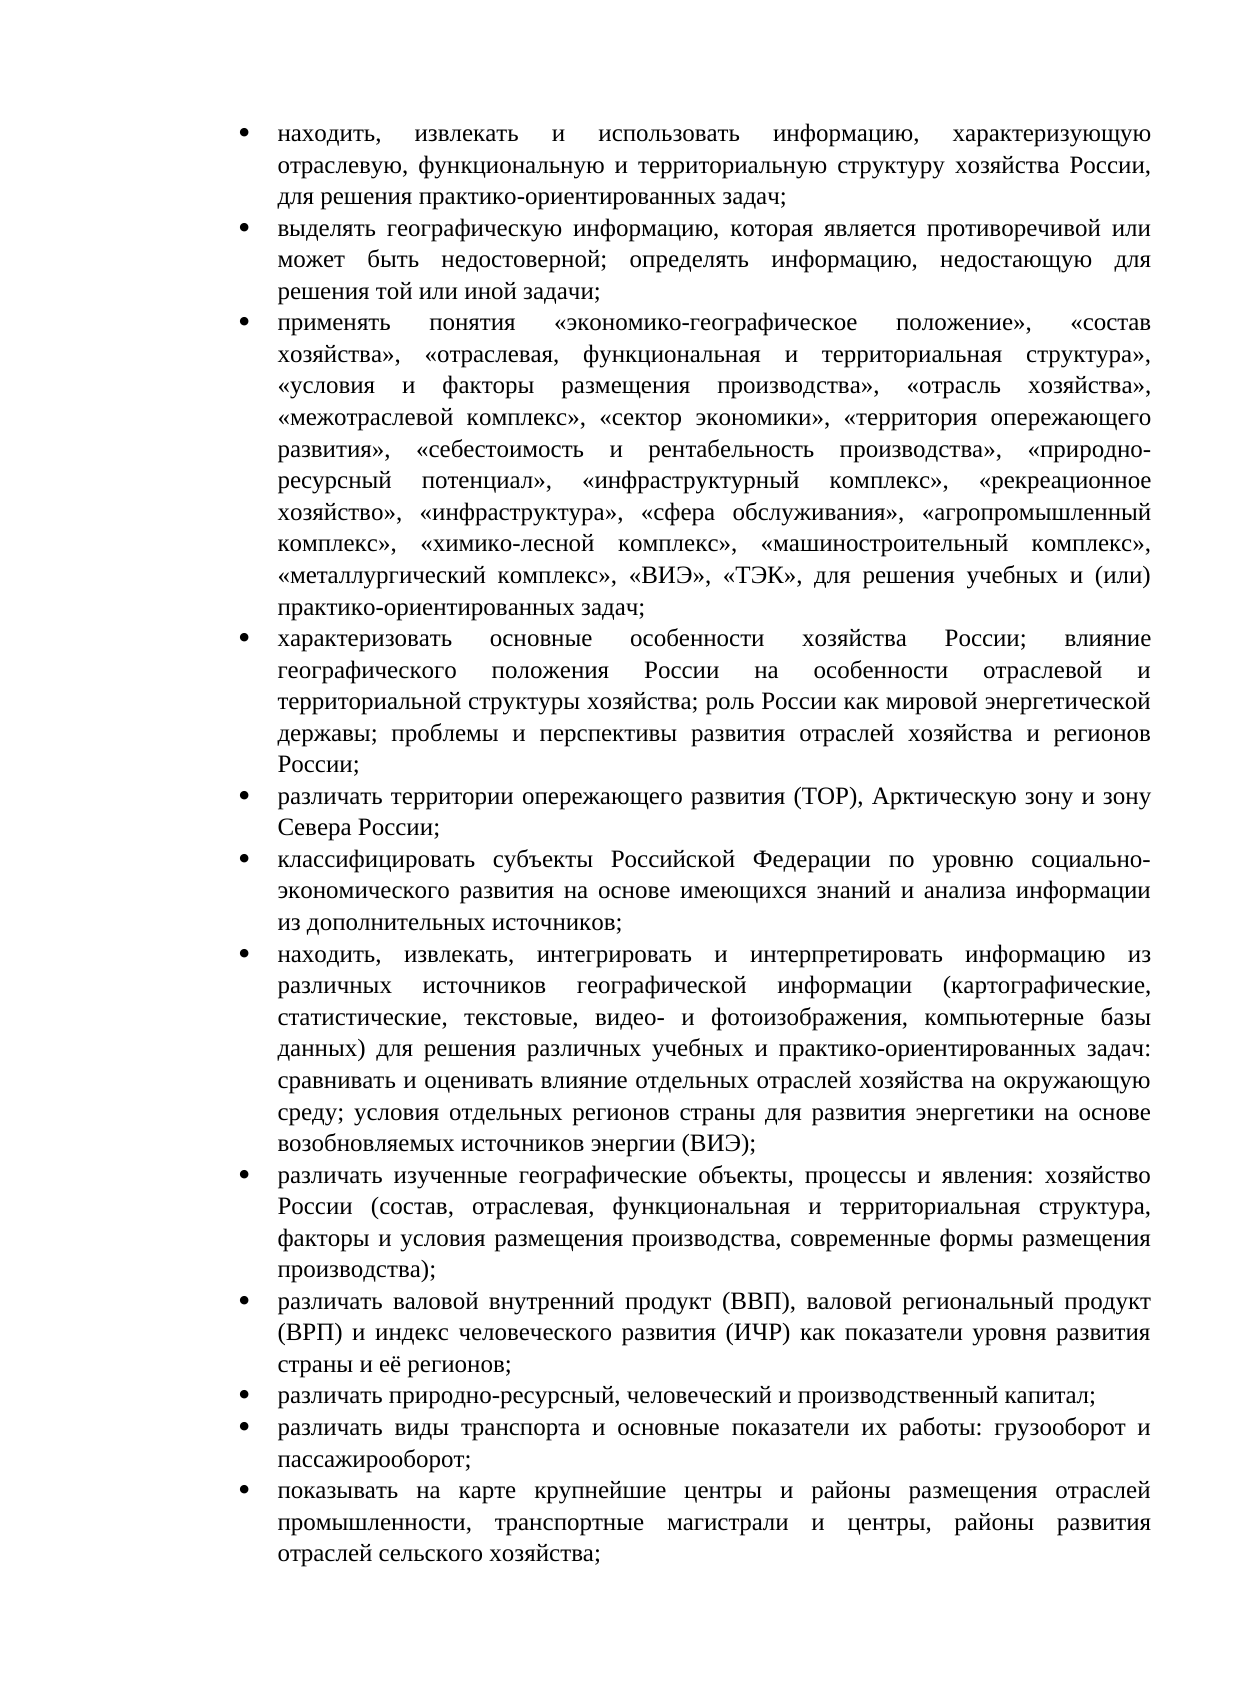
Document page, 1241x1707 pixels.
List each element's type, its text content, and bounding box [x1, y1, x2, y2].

list характеризовать основные особенности хозяйства России; влияние географического положения России на особенности отраслевой и территориальной структуры хозяйства; роль России как мировой энергетической державы; проблемы и перспективы развития отраслей хозяйства и регионов России; [240, 623, 1152, 778]
list различать виды транспорта и основные показатели их работы: грузооборот и пассажирооборот; [240, 1412, 1152, 1472]
list применять понятия «экономико-географическое положение», «состав хозяйства», «отраслевая, функциональная и территориальная структура», «условия и факторы размещения производства», «отрасль хозяйства», «межотраслевой комплекс», «сектор экономики», «территория опережающего развития», «себестоимость и рентабельность производства», «природно-ресурсный потенциал», «инфраструктурный комплекс», «рекреационное хозяйство», «инфраструктура», «сфера обслуживания», «агропромышленный комплекс», «химико-лесной комплекс», «машиностроительный комплекс», «металлургический комплекс», «ВИЭ», «ТЭК», для решения учебных и (или) практико-ориентированных задач; [240, 307, 1152, 620]
list классифицировать субъекты Российской Федерации по уровню социально-экономического развития на основе имеющихся знаний и анализа информации из дополнительных источников; [240, 844, 1152, 936]
list различать природно-ресурсный, человеческий и производственный капитал; [240, 1381, 1152, 1409]
list находить, извлекать, интегрировать и интерпретировать информацию из различных источников географической информации (картографические, статистические, текстовые, видео- и фотоизображения, компьютерные базы данных) для решения различных учебных и практико-ориентированных задач: сравнивать и оценивать влияние отдельных отраслей хозяйства на окружающую среду; условия отдельных регионов страны для развития энергетики на основе возобновляемых источников энергии (ВИЭ); [240, 939, 1152, 1157]
list различать территории опережающего развития (ТОР), Арктическую зону и зону Севера России; [240, 781, 1152, 841]
list показывать на карте крупнейшие центры и районы размещения отраслей промышленности, транспортные магистрали и центры, районы развития отраслей сельского хозяйства; [240, 1475, 1152, 1567]
list различать изученные географические объекты, процессы и явления: хозяйство России (состав, отраслевая, функциональная и территориальная структура, факторы и условия размещения производства, современные формы размещения производства); [240, 1160, 1152, 1283]
list различать валовой внутренний продукт (ВВП), валовой региональный продукт (ВРП) и индекс человеческого развития (ИЧР) как показатели уровня развития страны и её регионов; [240, 1286, 1152, 1378]
list выделять географическую информацию, которая является противоречивой или может быть недостоверной; определять информацию, недостающую для решения той или иной задачи; [240, 213, 1152, 305]
list находить, извлекать и использовать информацию, характеризующую отраслевую, функциональную и территориальную структуру хозяйства России, для решения практико-ориентированных задач; [240, 118, 1152, 210]
